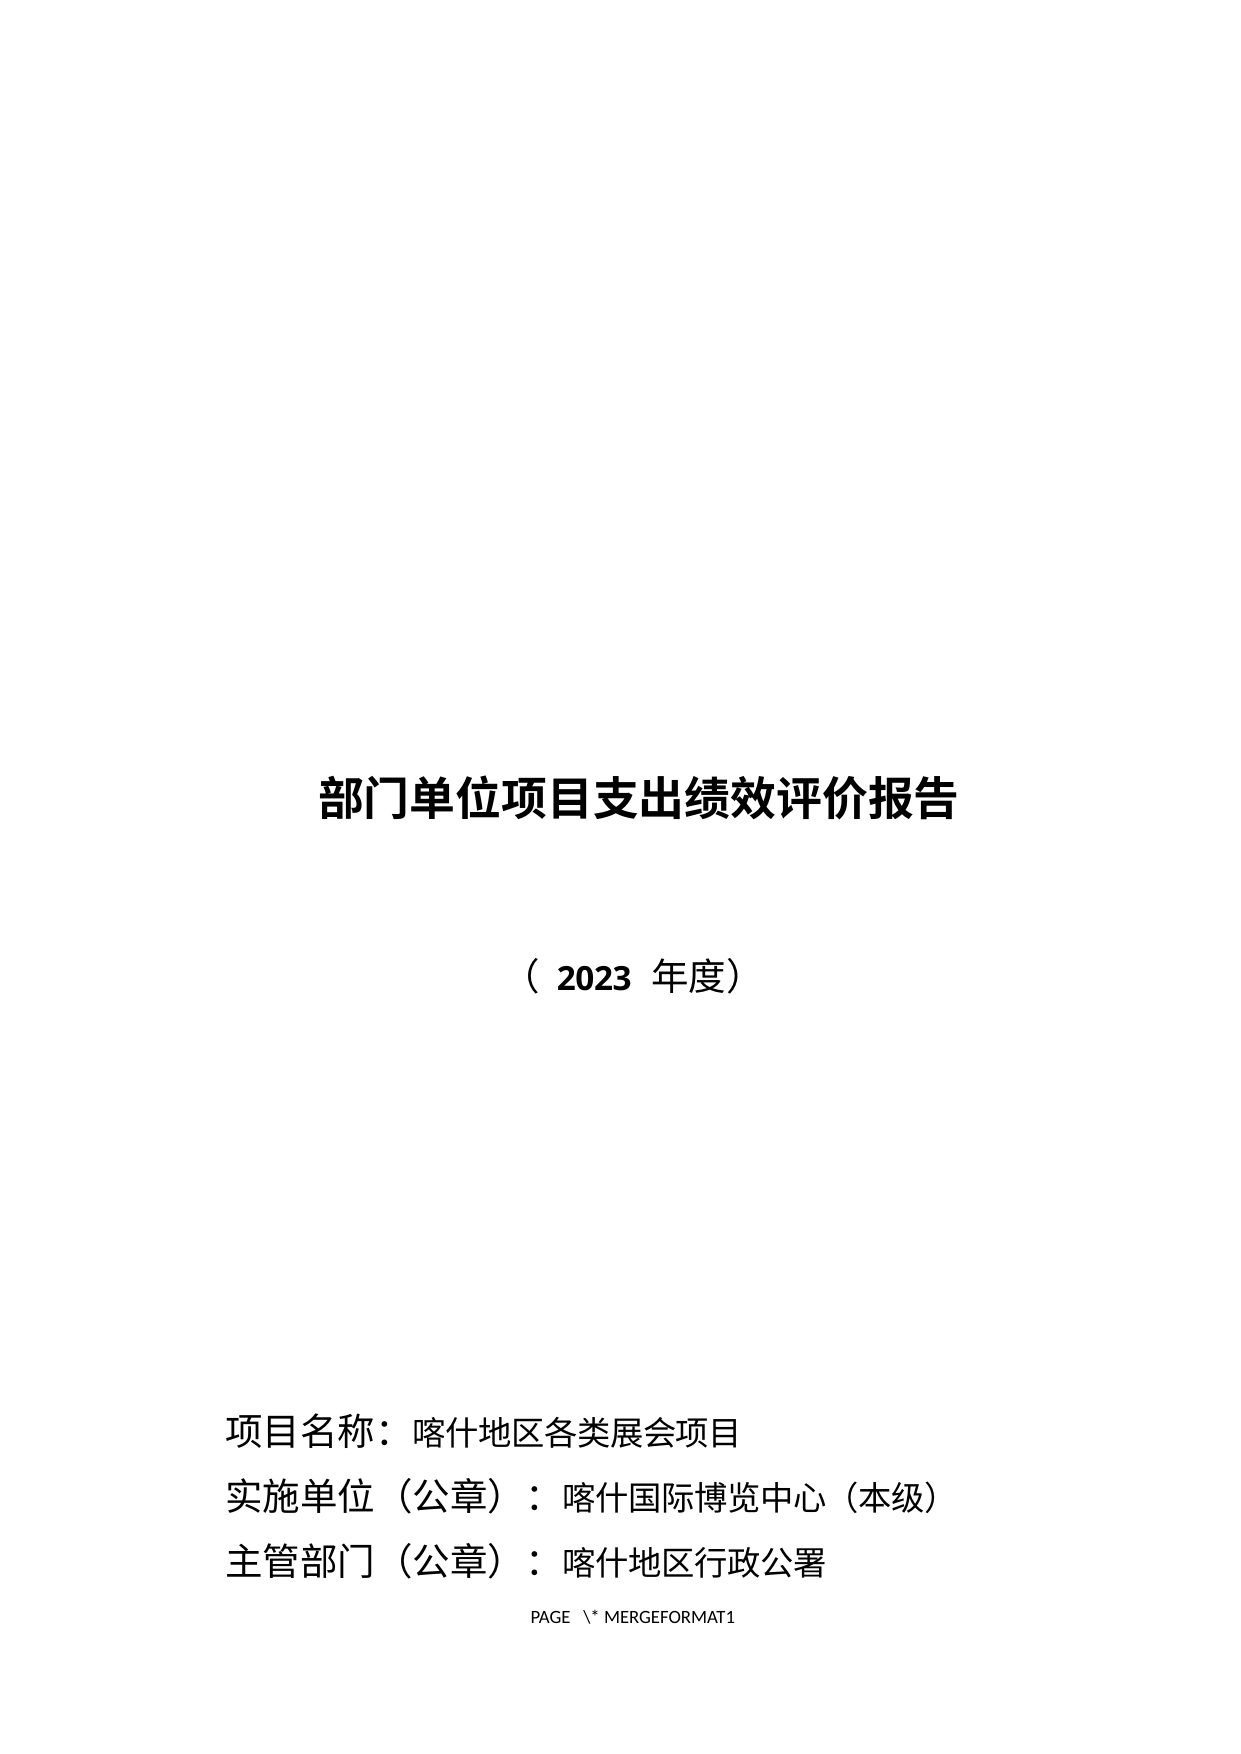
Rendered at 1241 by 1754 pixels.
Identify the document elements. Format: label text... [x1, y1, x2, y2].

text 项目名称：喀什地区各类展会项目 [187, 1397, 1078, 1462]
text （ 2023 年度） [187, 942, 1078, 1007]
text 实施单位（公章）：喀什国际博览中心（本级） [187, 1462, 1078, 1527]
text 主管部门（公章）：喀什地区行政公署 [187, 1527, 1078, 1592]
text 部门单位项目支出绩效评价报告 [187, 747, 1078, 844]
